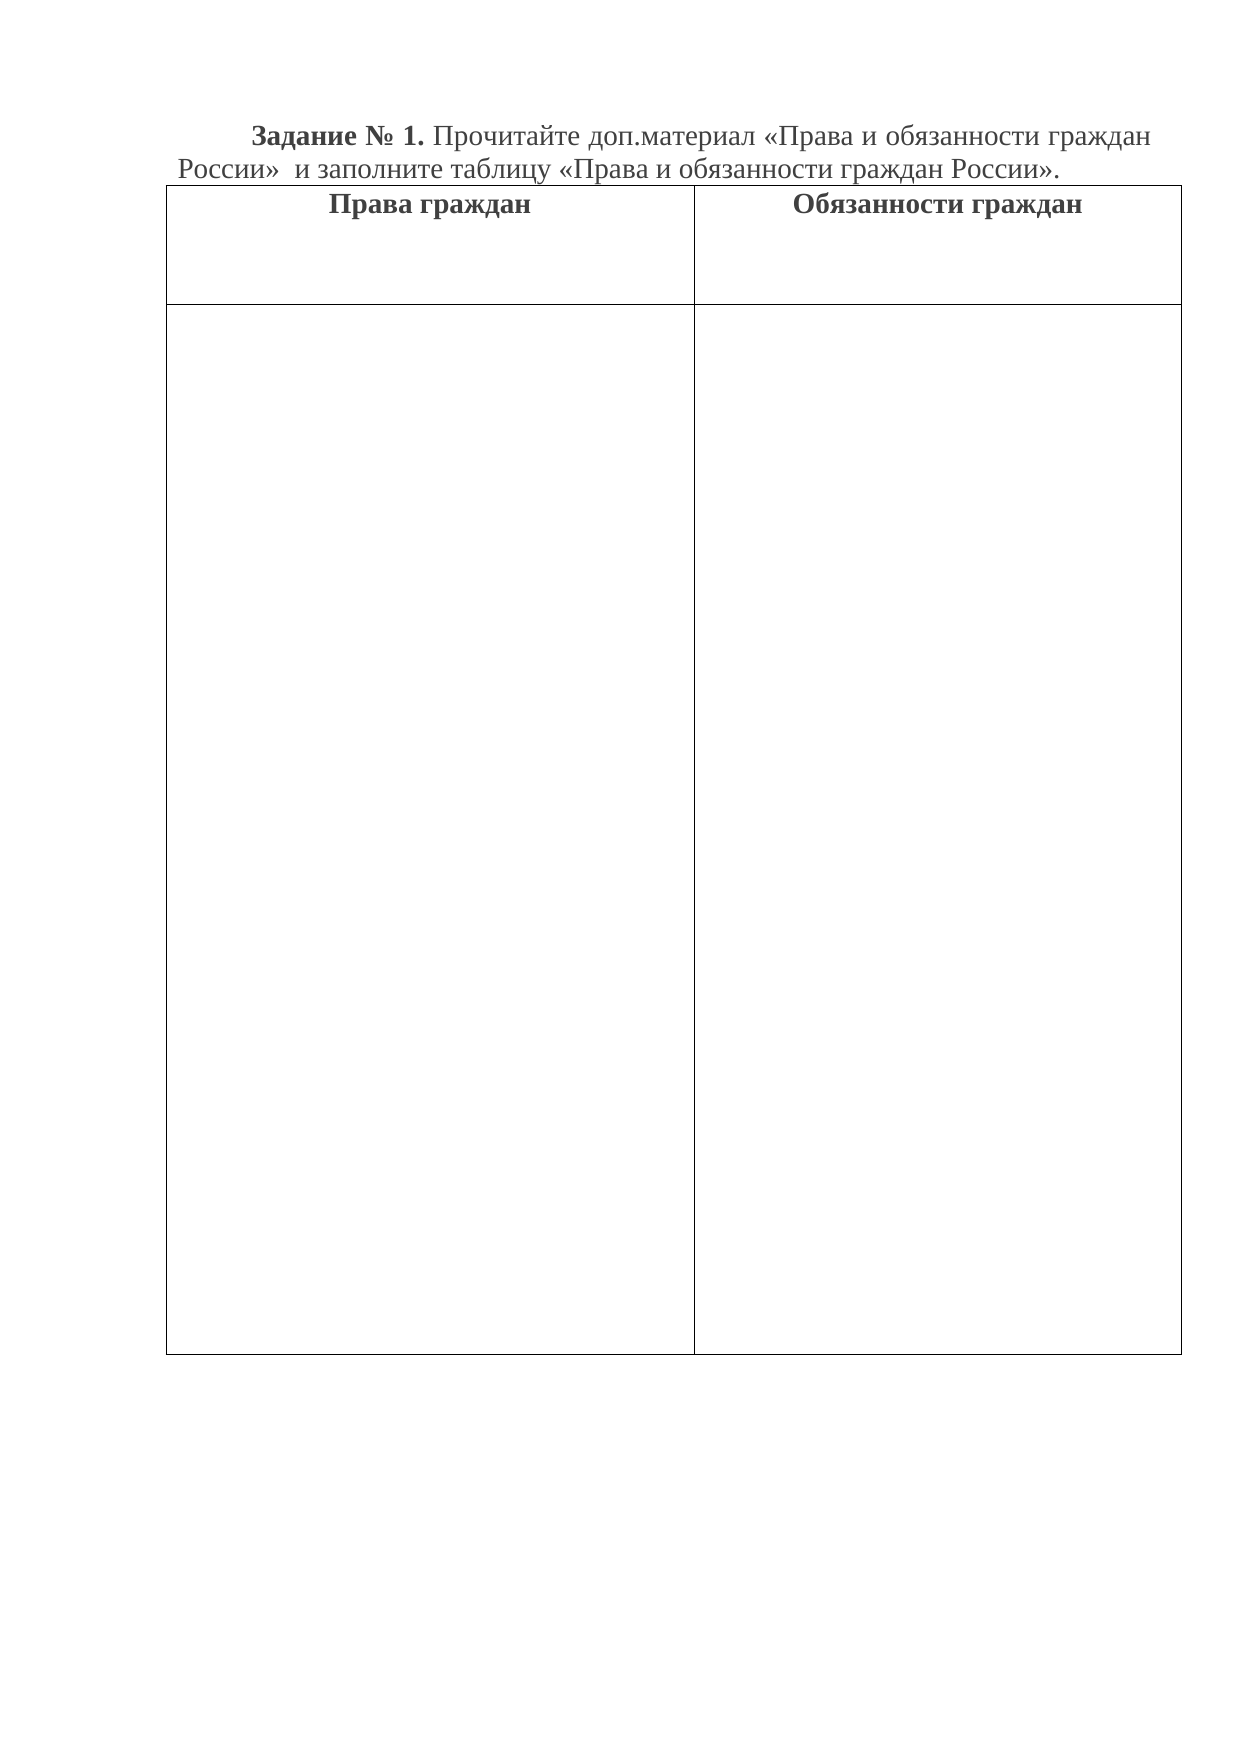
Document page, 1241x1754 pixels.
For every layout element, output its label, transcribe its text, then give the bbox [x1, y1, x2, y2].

table_header Права граждан [167, 186, 694, 303]
text Задание № 1. Прочитайте доп.материал «Права и обязанности граждан России» и заполните таблицу «Права и обязанности граждан России». [177, 118, 1152, 185]
table_cell [695, 305, 1181, 1354]
table_cell [167, 305, 694, 1354]
table_header Обязанности граждан [695, 186, 1181, 303]
